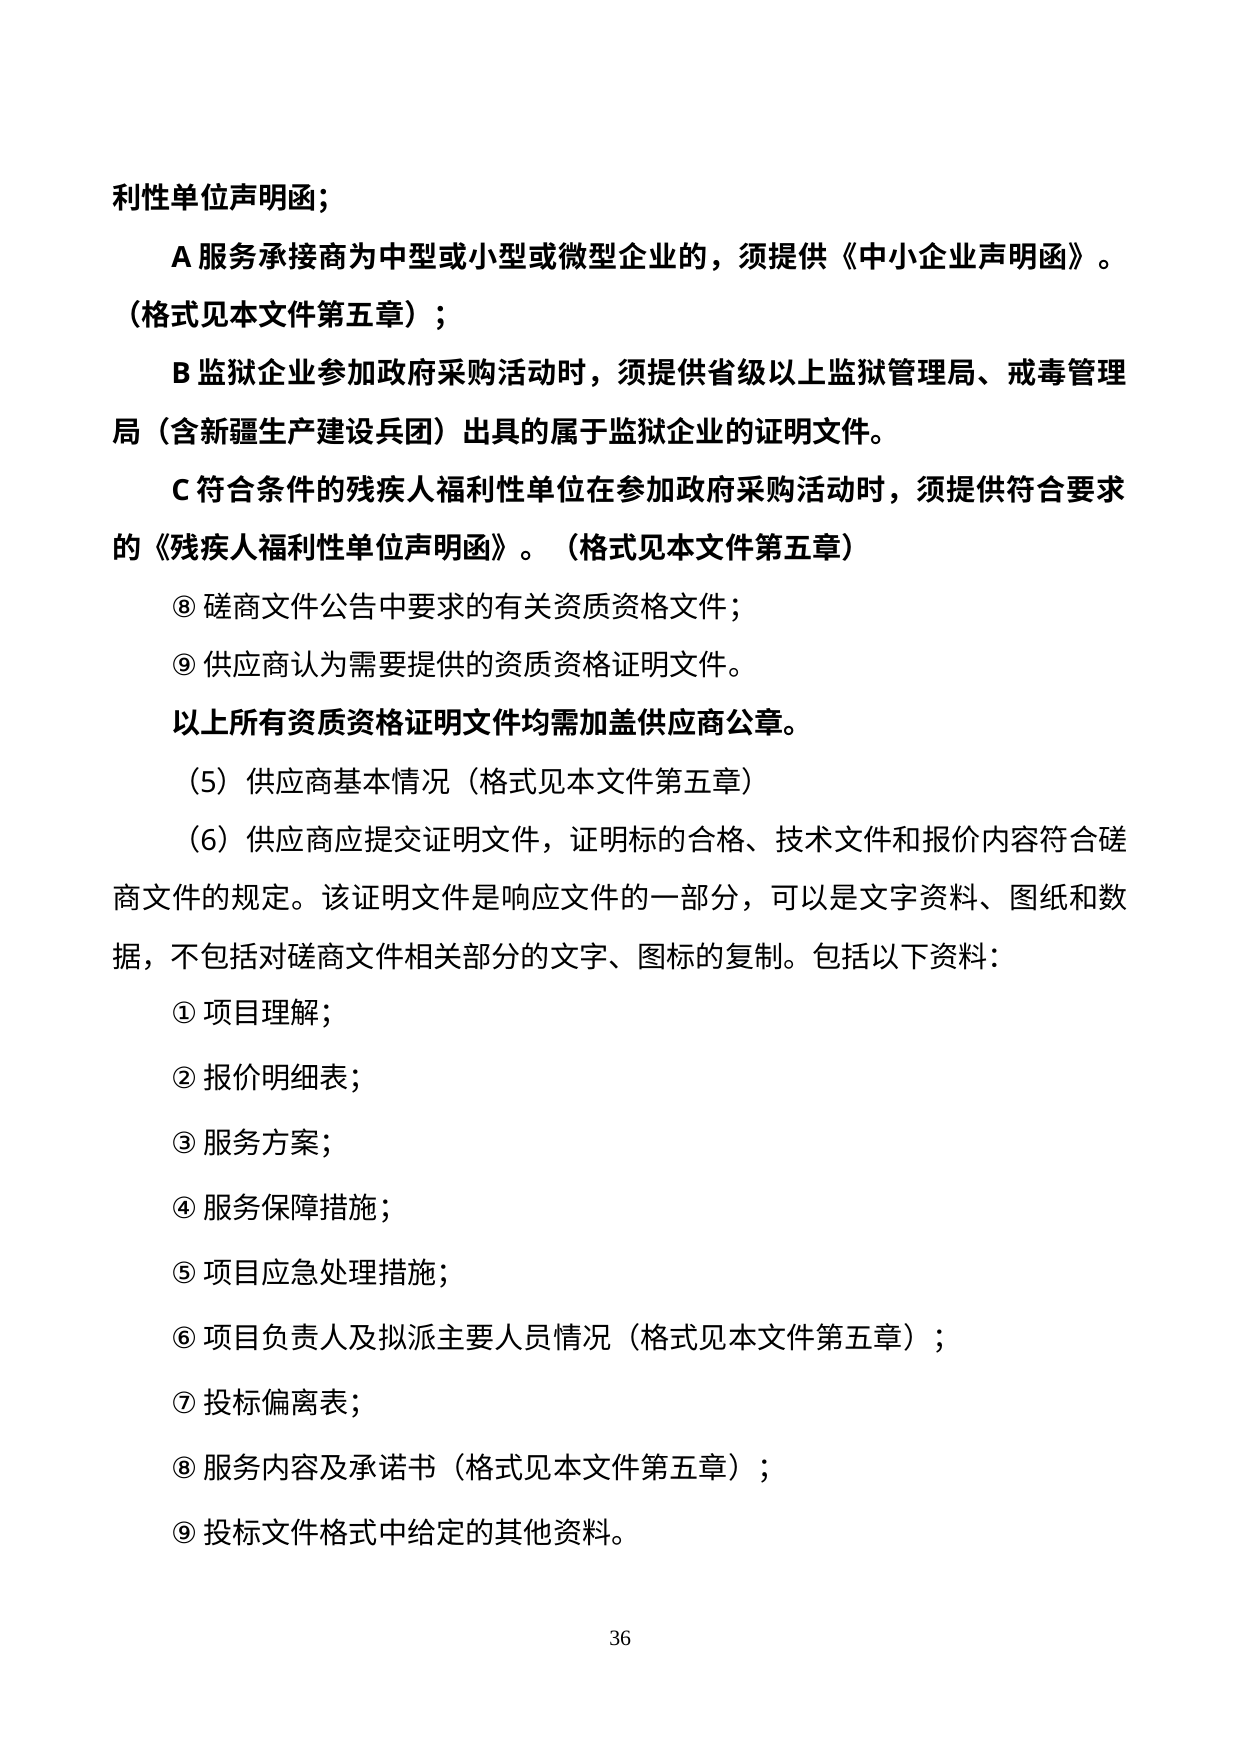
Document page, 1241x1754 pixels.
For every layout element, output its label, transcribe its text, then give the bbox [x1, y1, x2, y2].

text B监狱企业参加政府采购活动时，须提供省级以上监狱管理局、戒毒管理局（含新疆生产建设兵团）出具的属于监狱企业的证明文件。 [112, 337, 1128, 454]
text ⑦投标偏离表； [112, 1369, 1128, 1434]
text 以上所有资质资格证明文件均需加盖供应商公章。 [112, 687, 1128, 745]
text ⑧磋商文件公告中要求的有关资质资格文件； [112, 570, 1128, 629]
text ⑧服务内容及承诺书（格式见本文件第五章）； [112, 1434, 1128, 1499]
text ③服务方案； [112, 1109, 1128, 1174]
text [112, 162, 1128, 220]
text ⑥项目负责人及拟派主要人员情况（格式见本文件第五章）； [112, 1304, 1128, 1369]
text （6）供应商应提交证明文件，证明标的合格、技术文件和报价内容符合磋商文件的规定。该证明文件是响应文件的一部分，可以是文字资料、图纸和数据，不包括对磋商文件相关部分的文字、图标的复制。包括以下资料： [112, 804, 1128, 979]
text C符合条件的残疾人福利性单位在参加政府采购活动时，须提供符合要求的《残疾人福利性单位声明函》。（格式见本文件第五章） [112, 454, 1128, 570]
text ①项目理解； [112, 979, 1128, 1044]
text ⑤项目应急处理措施； [112, 1239, 1128, 1304]
text ⑨投标文件格式中给定的其他资料。 [112, 1499, 1128, 1564]
text （5）供应商基本情况（格式见本文件第五章） [112, 745, 1128, 804]
text ②报价明细表； [112, 1044, 1128, 1109]
text ④服务保障措施； [112, 1174, 1128, 1239]
text A服务承接商为中型或小型或微型企业的，须提供《中小企业声明函》。（格式见本文件第五章）； [112, 220, 1128, 337]
text ⑨供应商认为需要提供的资质资格证明文件。 [112, 629, 1128, 687]
